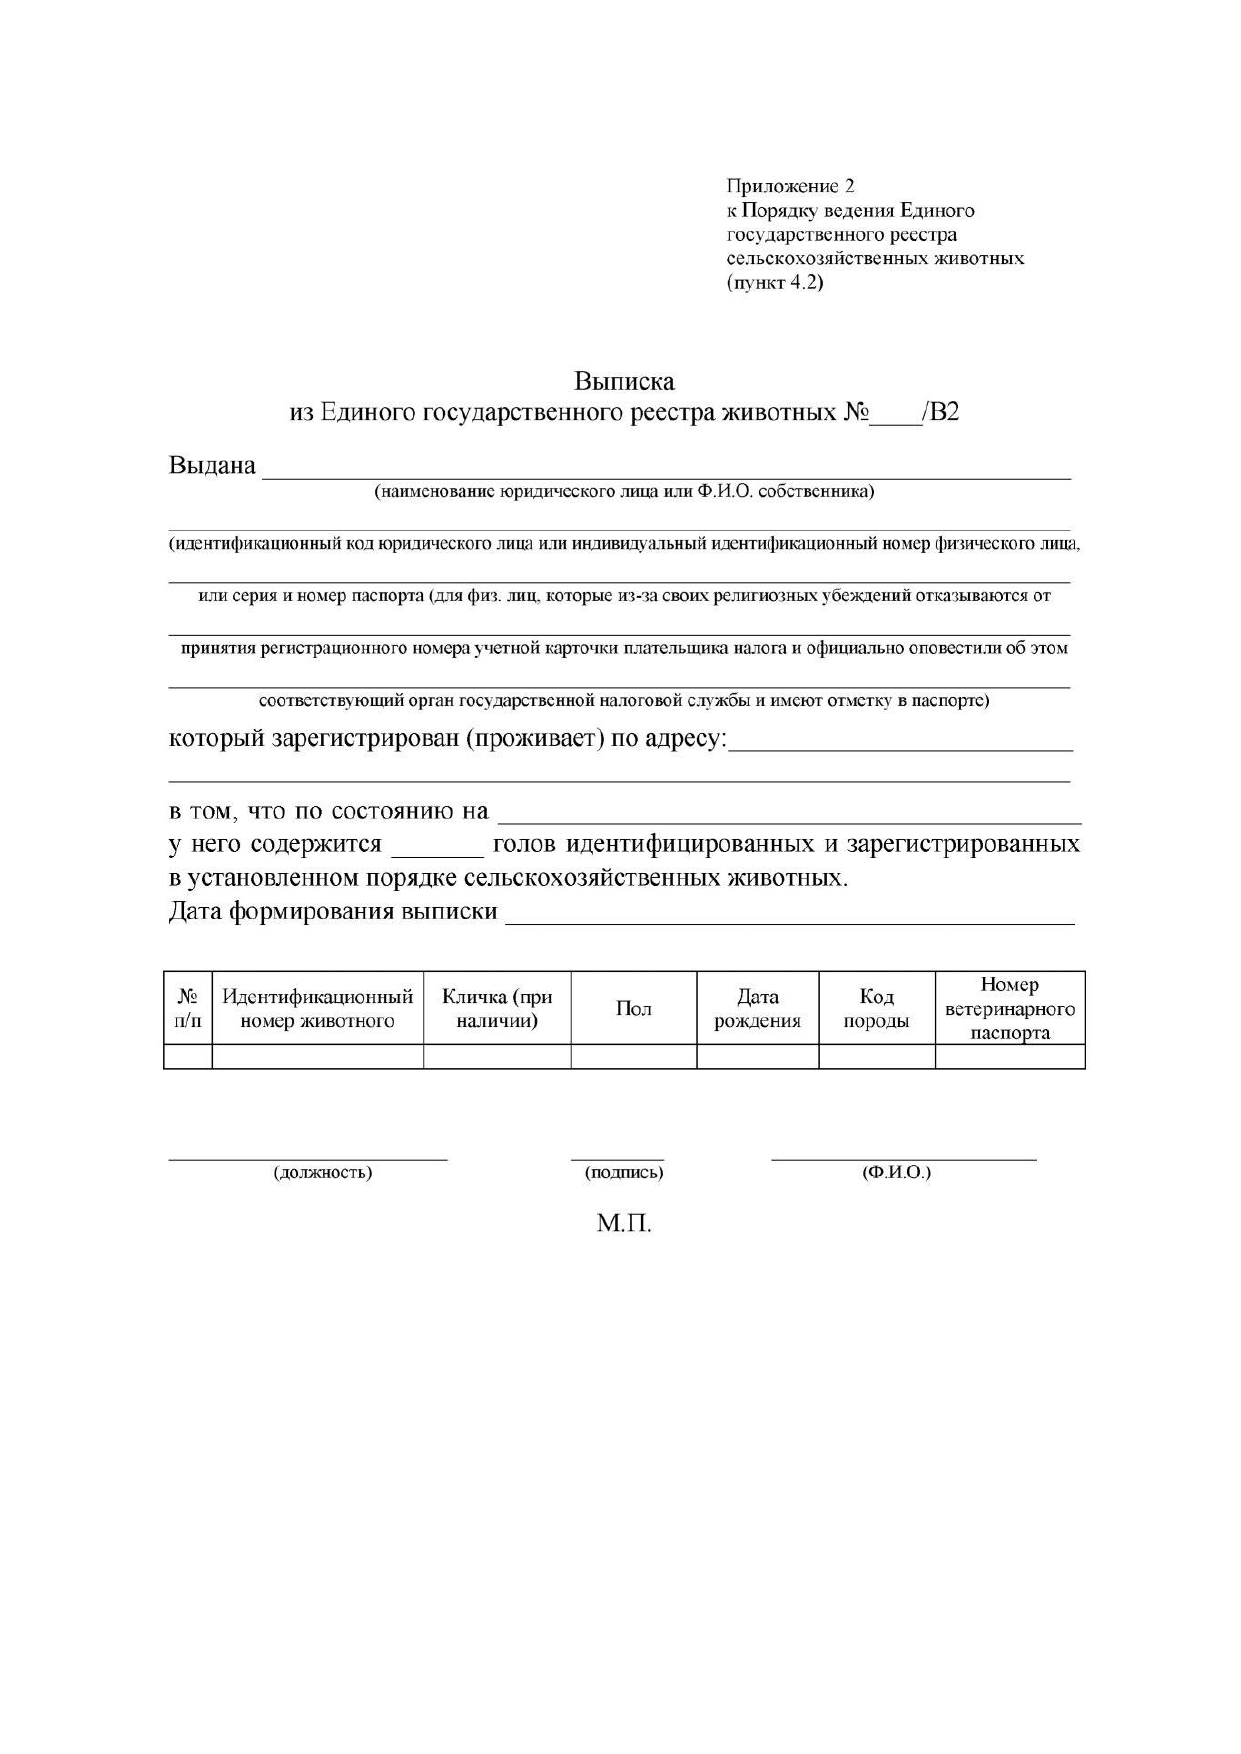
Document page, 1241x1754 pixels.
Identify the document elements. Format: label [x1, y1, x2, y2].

picture [117, 132, 1124, 1346]
